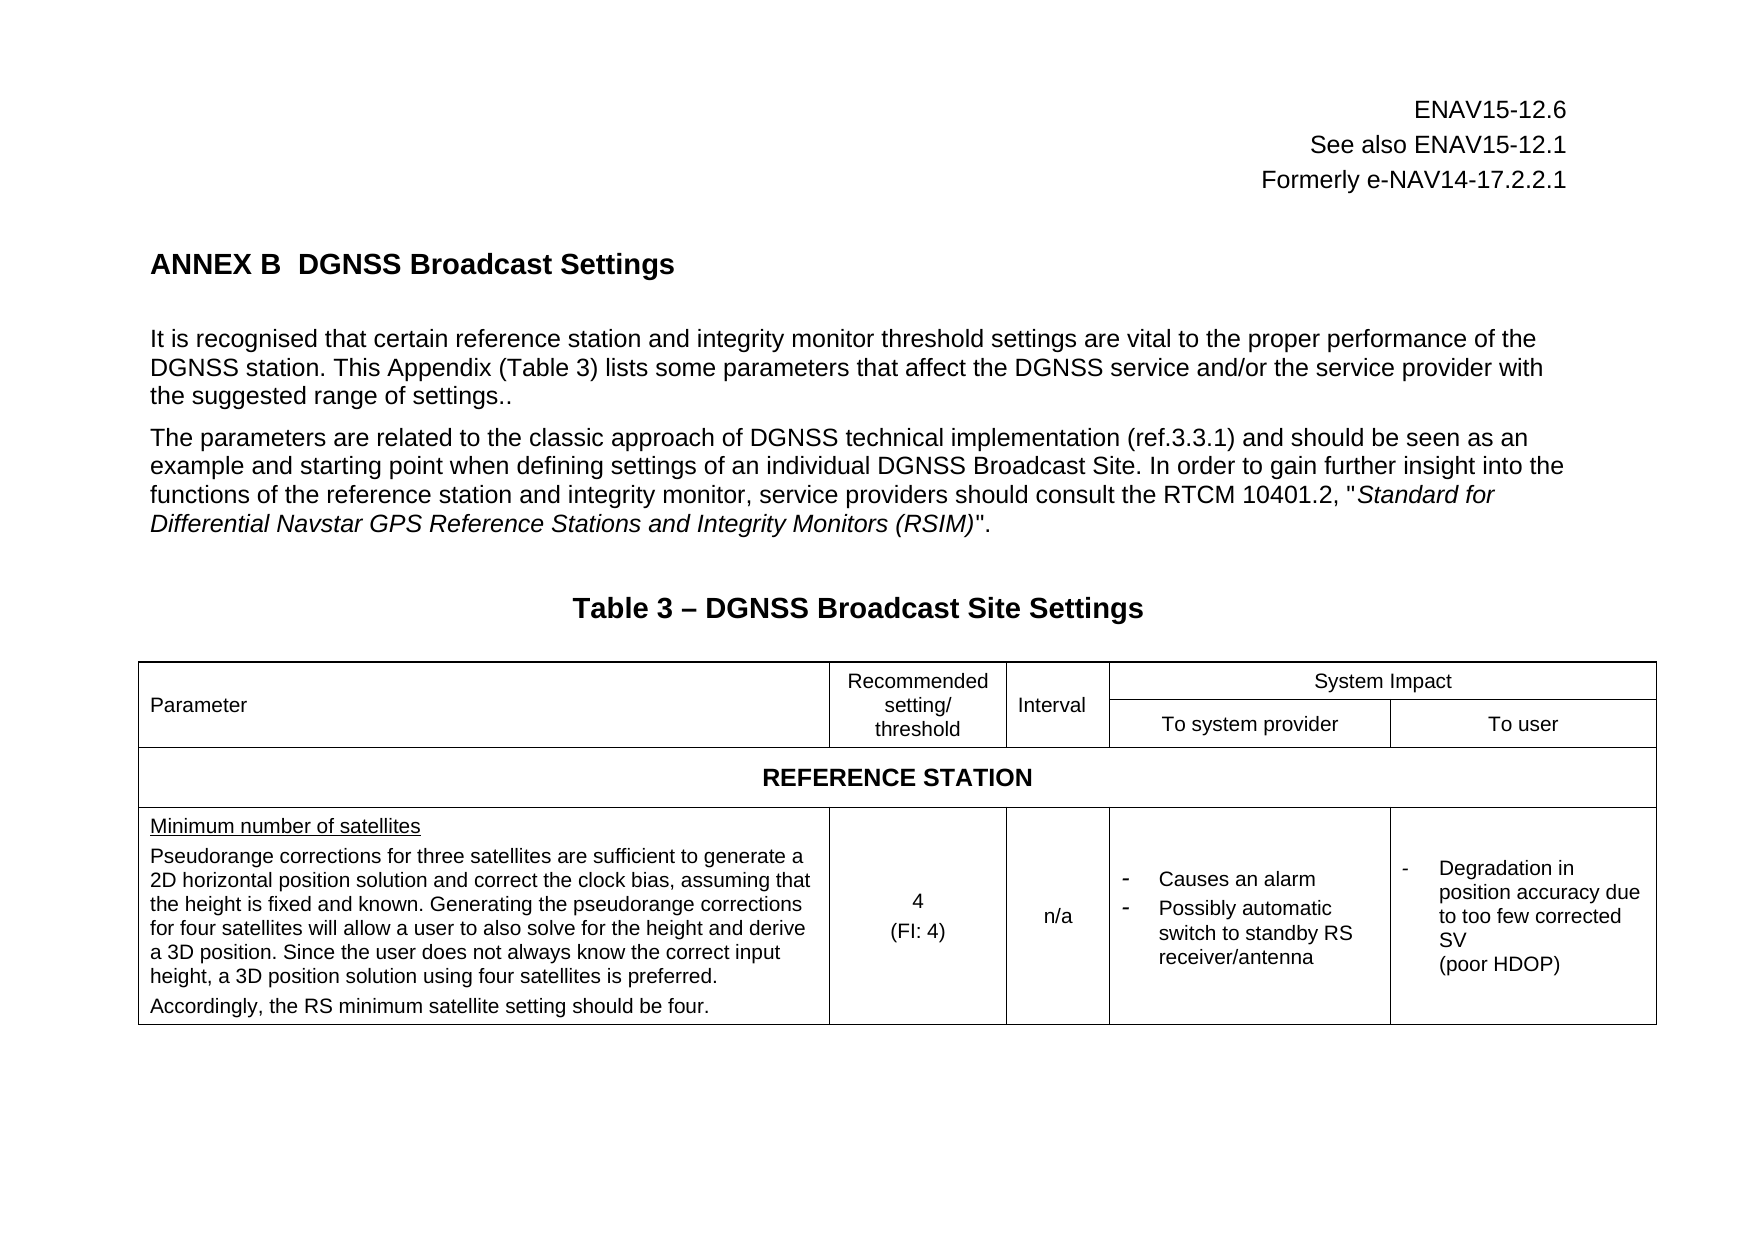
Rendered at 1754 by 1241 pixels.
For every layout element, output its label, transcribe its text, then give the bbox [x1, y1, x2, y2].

table_cell Minimum number of satellites Pseudorange corrections for three satellites are sufficient to generate a 2D horizontal position solution and correct the clock bias, assuming that the height is fixed and known. Generating the pseudorange corrections for four satellites will allow a user to also solve for the height and derive a 3D position. Since the user does not always know the correct input height, a 3D position solution using four satellites is preferred. Accordingly, the RS minimum satellite setting should be four. [139, 808, 829, 1024]
text It is recognised that certain reference station and integrity monitor threshold settings are vital to the proper performance of the DGNSS station. This Appendix (Table 3) lists some parameters that affect the DGNSS service and/or the service provider with the suggested range of settings.. [150, 324, 1567, 410]
table_header Parameter [139, 663, 829, 747]
table_cell To system provider [1110, 700, 1390, 747]
table_header System Impact [1110, 663, 1656, 699]
text Table 3 – DGNSS Broadcast Site Settings [150, 591, 1567, 625]
table_cell REFERENCE STATION [139, 748, 1656, 807]
table_cell Causes an alarm Possibly automatic switch to standby RS receiver/antenna [1110, 808, 1390, 1024]
table_header Recommended setting/ threshold [830, 663, 1006, 747]
table_cell Degradation in position accuracy due to too few corrected SV (poor HDOP) [1391, 808, 1656, 1024]
table_cell To user [1391, 700, 1656, 747]
table_header Interval [1007, 663, 1109, 747]
table_cell 4 (FI: 4) [830, 808, 1006, 1024]
table_cell n/a [1007, 808, 1109, 1024]
text The parameters are related to the classic approach of DGNSS technical implementation (ref.3.3.1) and should be seen as an example and starting point when defining settings of an individual DGNSS Broadcast Site. In order to gain further insight into the functions of the reference station and integrity monitor, service providers should consult the RTCM 10401.2, "Standard for Differential Navstar GPS Reference Stations and Integrity Monitors (RSIM)". [150, 422, 1567, 537]
subtitle ANNEX B DGNSS Broadcast Settings [150, 247, 1567, 281]
